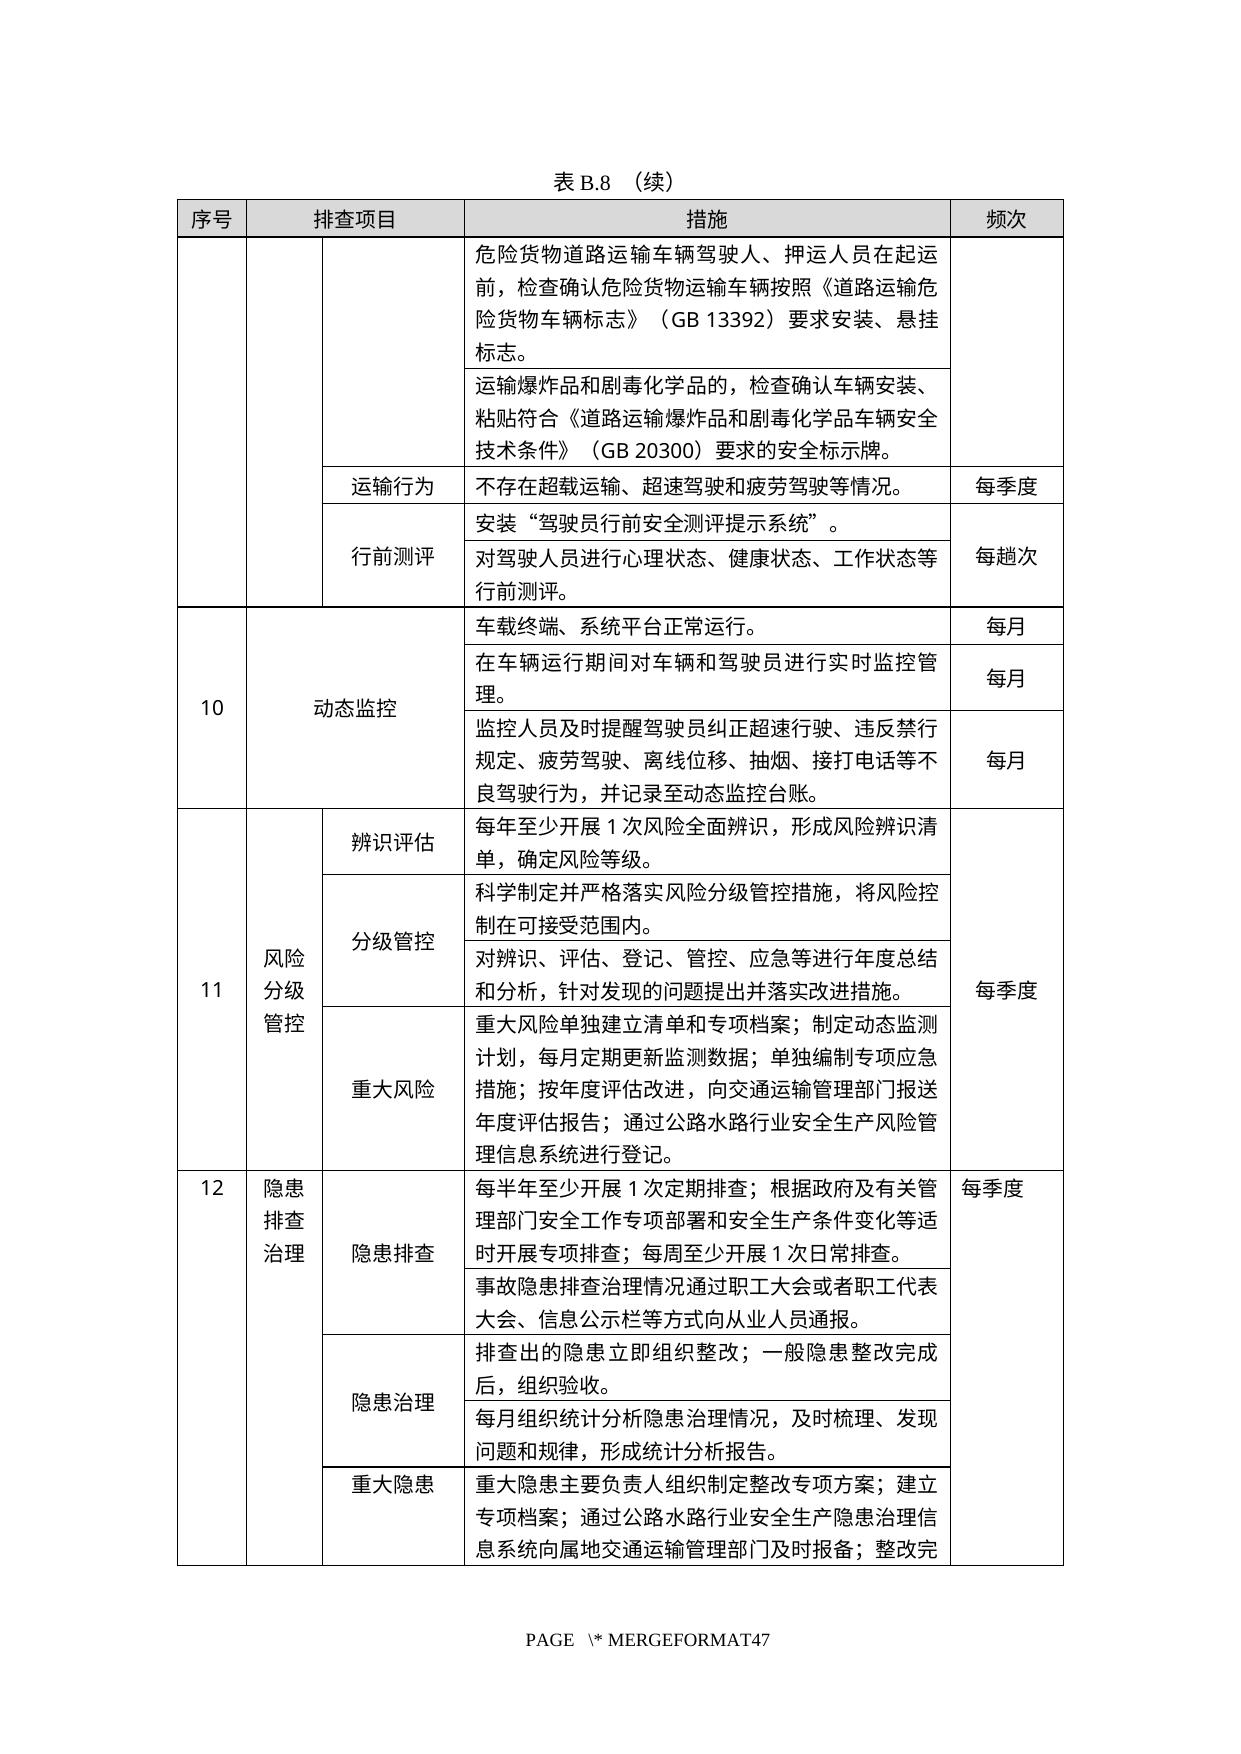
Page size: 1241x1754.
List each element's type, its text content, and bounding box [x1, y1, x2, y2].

table_cell 隐患治理 [323, 1335, 464, 1466]
table_cell 每年至少开展1次风险全面辨识，形成风险辨识清单，确定风险等级。 [465, 809, 950, 874]
table_cell 运输行为 [323, 467, 464, 503]
table_cell 隐患排查治理 [247, 1171, 322, 1565]
table_cell 在车辆运行期间对车辆和驾驶员进行实时监控管理。 [465, 645, 950, 709]
table_cell 重大风险单独建立清单和专项档案；制定动态监测计划，每月定期更新监测数据；单独编制专项应急措施；按年度评估改进，向交通运输管理部门报送年度评估报告；通过公路水路行业安全生产风险管理信息系统进行登记。 [465, 1007, 950, 1170]
table_cell 每季度 [951, 467, 1063, 503]
table_cell 10 [178, 608, 246, 808]
table_cell 监控人员及时提醒驾驶员纠正超速行驶、违反禁行规定、疲劳驾驶、离线位移、抽烟、接打电话等不良驾驶行为，并记录至动态监控台账。 [465, 711, 950, 808]
table_cell 序号 [178, 200, 246, 236]
table_cell 重大风险 [323, 1007, 464, 1170]
table_cell 事故隐患排查治理情况通过职工大会或者职工代表大会、信息公示栏等方式向从业人员通报。 [465, 1269, 950, 1334]
table_cell 措施 [465, 200, 950, 236]
table_cell 隐患排查 [323, 1171, 464, 1334]
table_cell 分级管控 [323, 875, 464, 1006]
table_cell 车载终端、系统平台正常运行。 [465, 608, 950, 643]
table_cell 每季度 [951, 1171, 1063, 1565]
table_cell 频次 [951, 200, 1063, 236]
table_cell 不存在超载运输、超速驾驶和疲劳驾驶等情况。 [465, 467, 950, 503]
table_header 表B.8 （续） [177, 162, 1063, 199]
table_cell 每月组织统计分析隐患治理情况，及时梳理、发现问题和规律，形成统计分析报告。 [465, 1401, 950, 1466]
table_cell 每月 [951, 608, 1063, 643]
table_cell 每月 [951, 645, 1063, 709]
table_cell 行前测评 [323, 504, 464, 606]
table_cell 排查出的隐患立即组织整改；一般隐患整改完成后，组织验收。 [465, 1335, 950, 1400]
table_cell 11 [178, 809, 246, 1170]
table_cell 排查项目 [247, 200, 464, 236]
table_cell 动态监控 [247, 608, 464, 808]
table_cell 运输爆炸品和剧毒化学品的，检查确认车辆安装、粘贴符合《道路运输爆炸品和剧毒化学品车辆安全技术条件》（GB 20300）要求的安全标示牌。 [465, 369, 950, 466]
table_cell 每半年至少开展1次定期排查；根据政府及有关管理部门安全工作专项部署和安全生产条件变化等适时开展专项排查；每周至少开展1次日常排查。 [465, 1171, 950, 1268]
table_cell 12 [178, 1171, 246, 1565]
table_cell 每趟次 [951, 504, 1063, 606]
table_cell 危险货物道路运输车辆驾驶人、押运人员在起运前，检查确认危险货物运输车辆按照《道路运输危险货物车辆标志》（GB 13392）要求安装、悬挂标志。 [465, 238, 950, 367]
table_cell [465, 1468, 950, 1565]
table_cell 安装“驾驶员行前安全测评提示系统”。 [465, 504, 950, 540]
table_cell 每季度 [951, 809, 1063, 1170]
table_cell 重大隐患 [323, 1468, 464, 1565]
table_cell 每月 [951, 711, 1063, 808]
table_cell 对辨识、评估、登记、管控、应急等进行年度总结和分析，针对发现的问题提出并落实改进措施。 [465, 941, 950, 1006]
table_cell 科学制定并严格落实风险分级管控措施，将风险控制在可接受范围内。 [465, 875, 950, 940]
table_cell 辨识评估 [323, 809, 464, 874]
table_cell 风险分级管控 [247, 809, 322, 1170]
table_cell 对驾驶人员进行心理状态、健康状态、工作状态等行前测评。 [465, 541, 950, 606]
